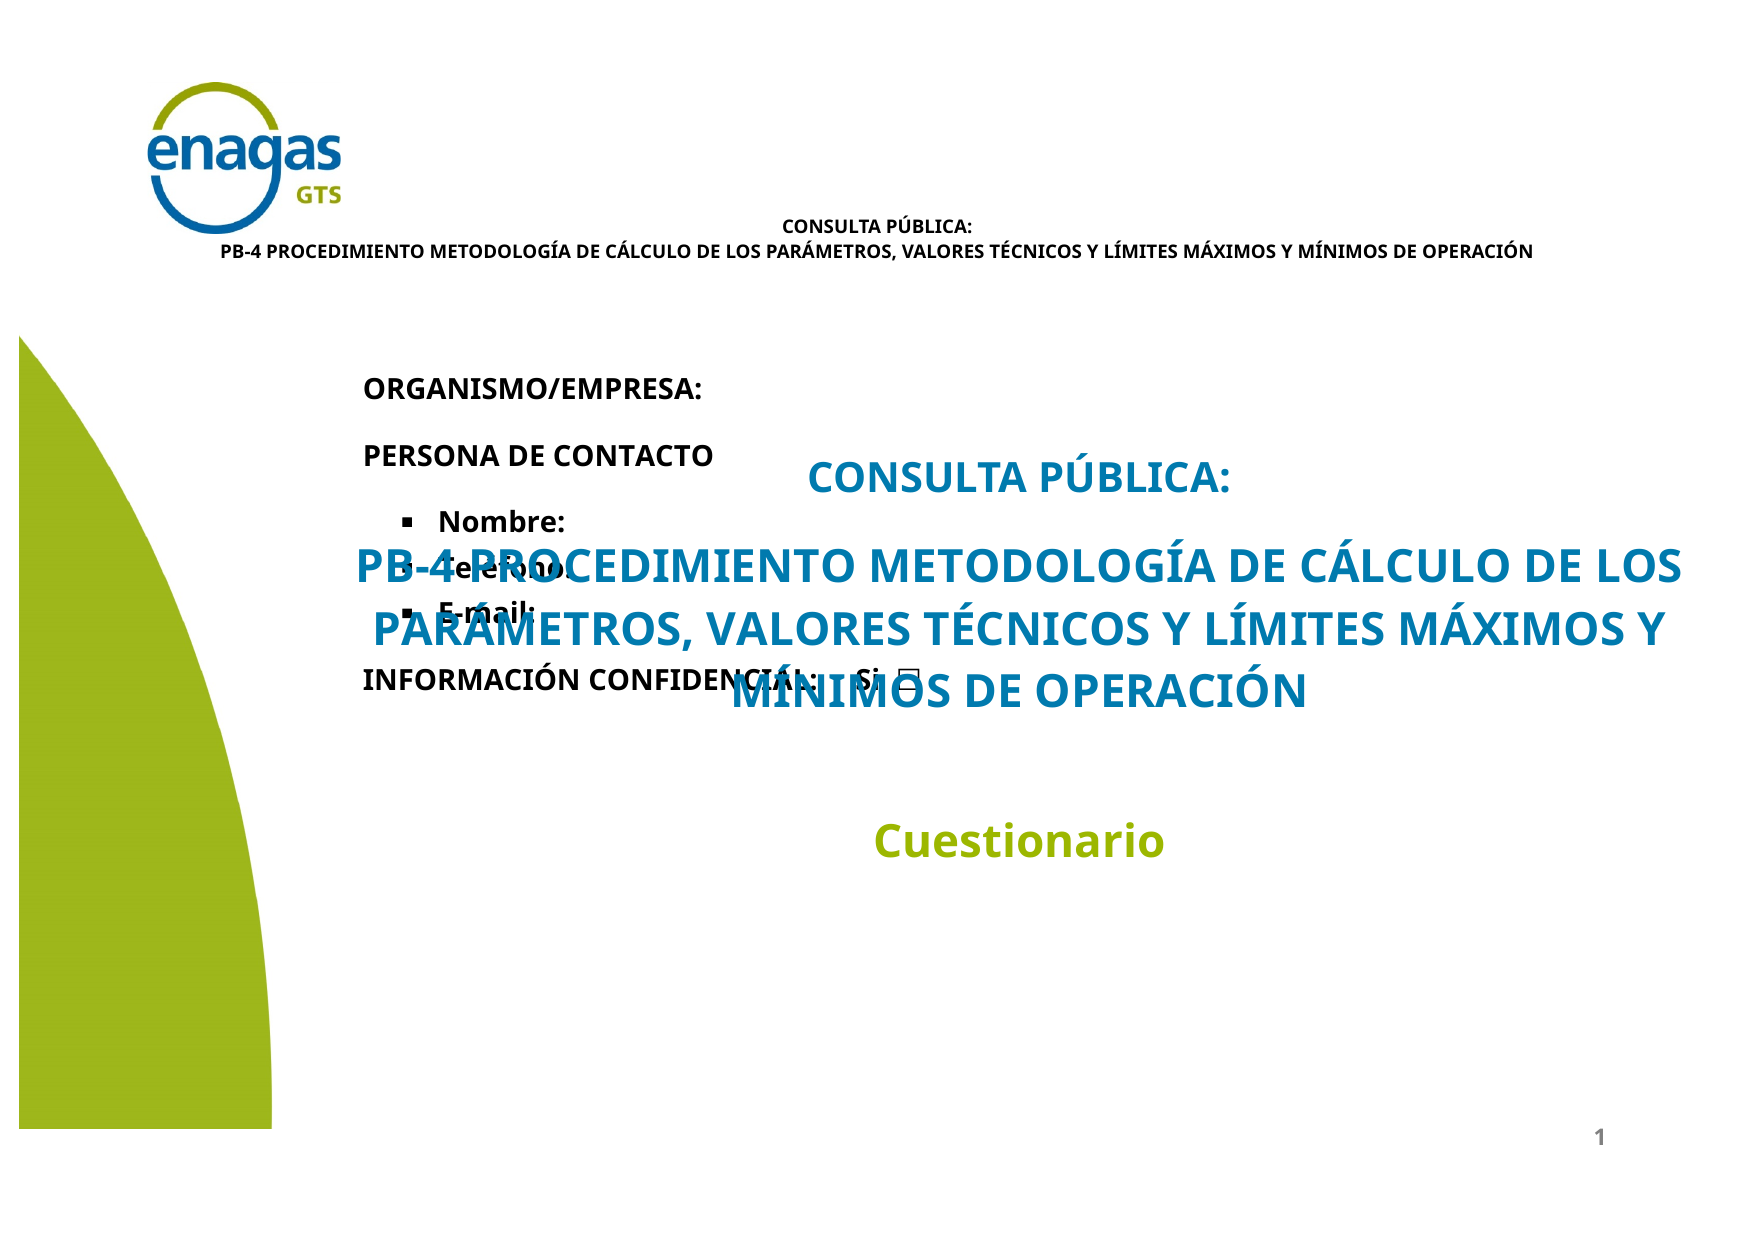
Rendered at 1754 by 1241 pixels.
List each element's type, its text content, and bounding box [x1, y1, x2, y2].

text ORGANISMO/EMPRESA: [148, 368, 1606, 408]
text INFORMACIÓN CONFIDENCIAL: Si [148, 659, 1606, 699]
text PERSONA DE CONTACTO [148, 435, 1606, 475]
list E-mail: [185, 593, 1606, 632]
list Teléfono: [185, 547, 1606, 587]
picture [147, 82, 341, 234]
list Nombre: [185, 501, 1606, 541]
